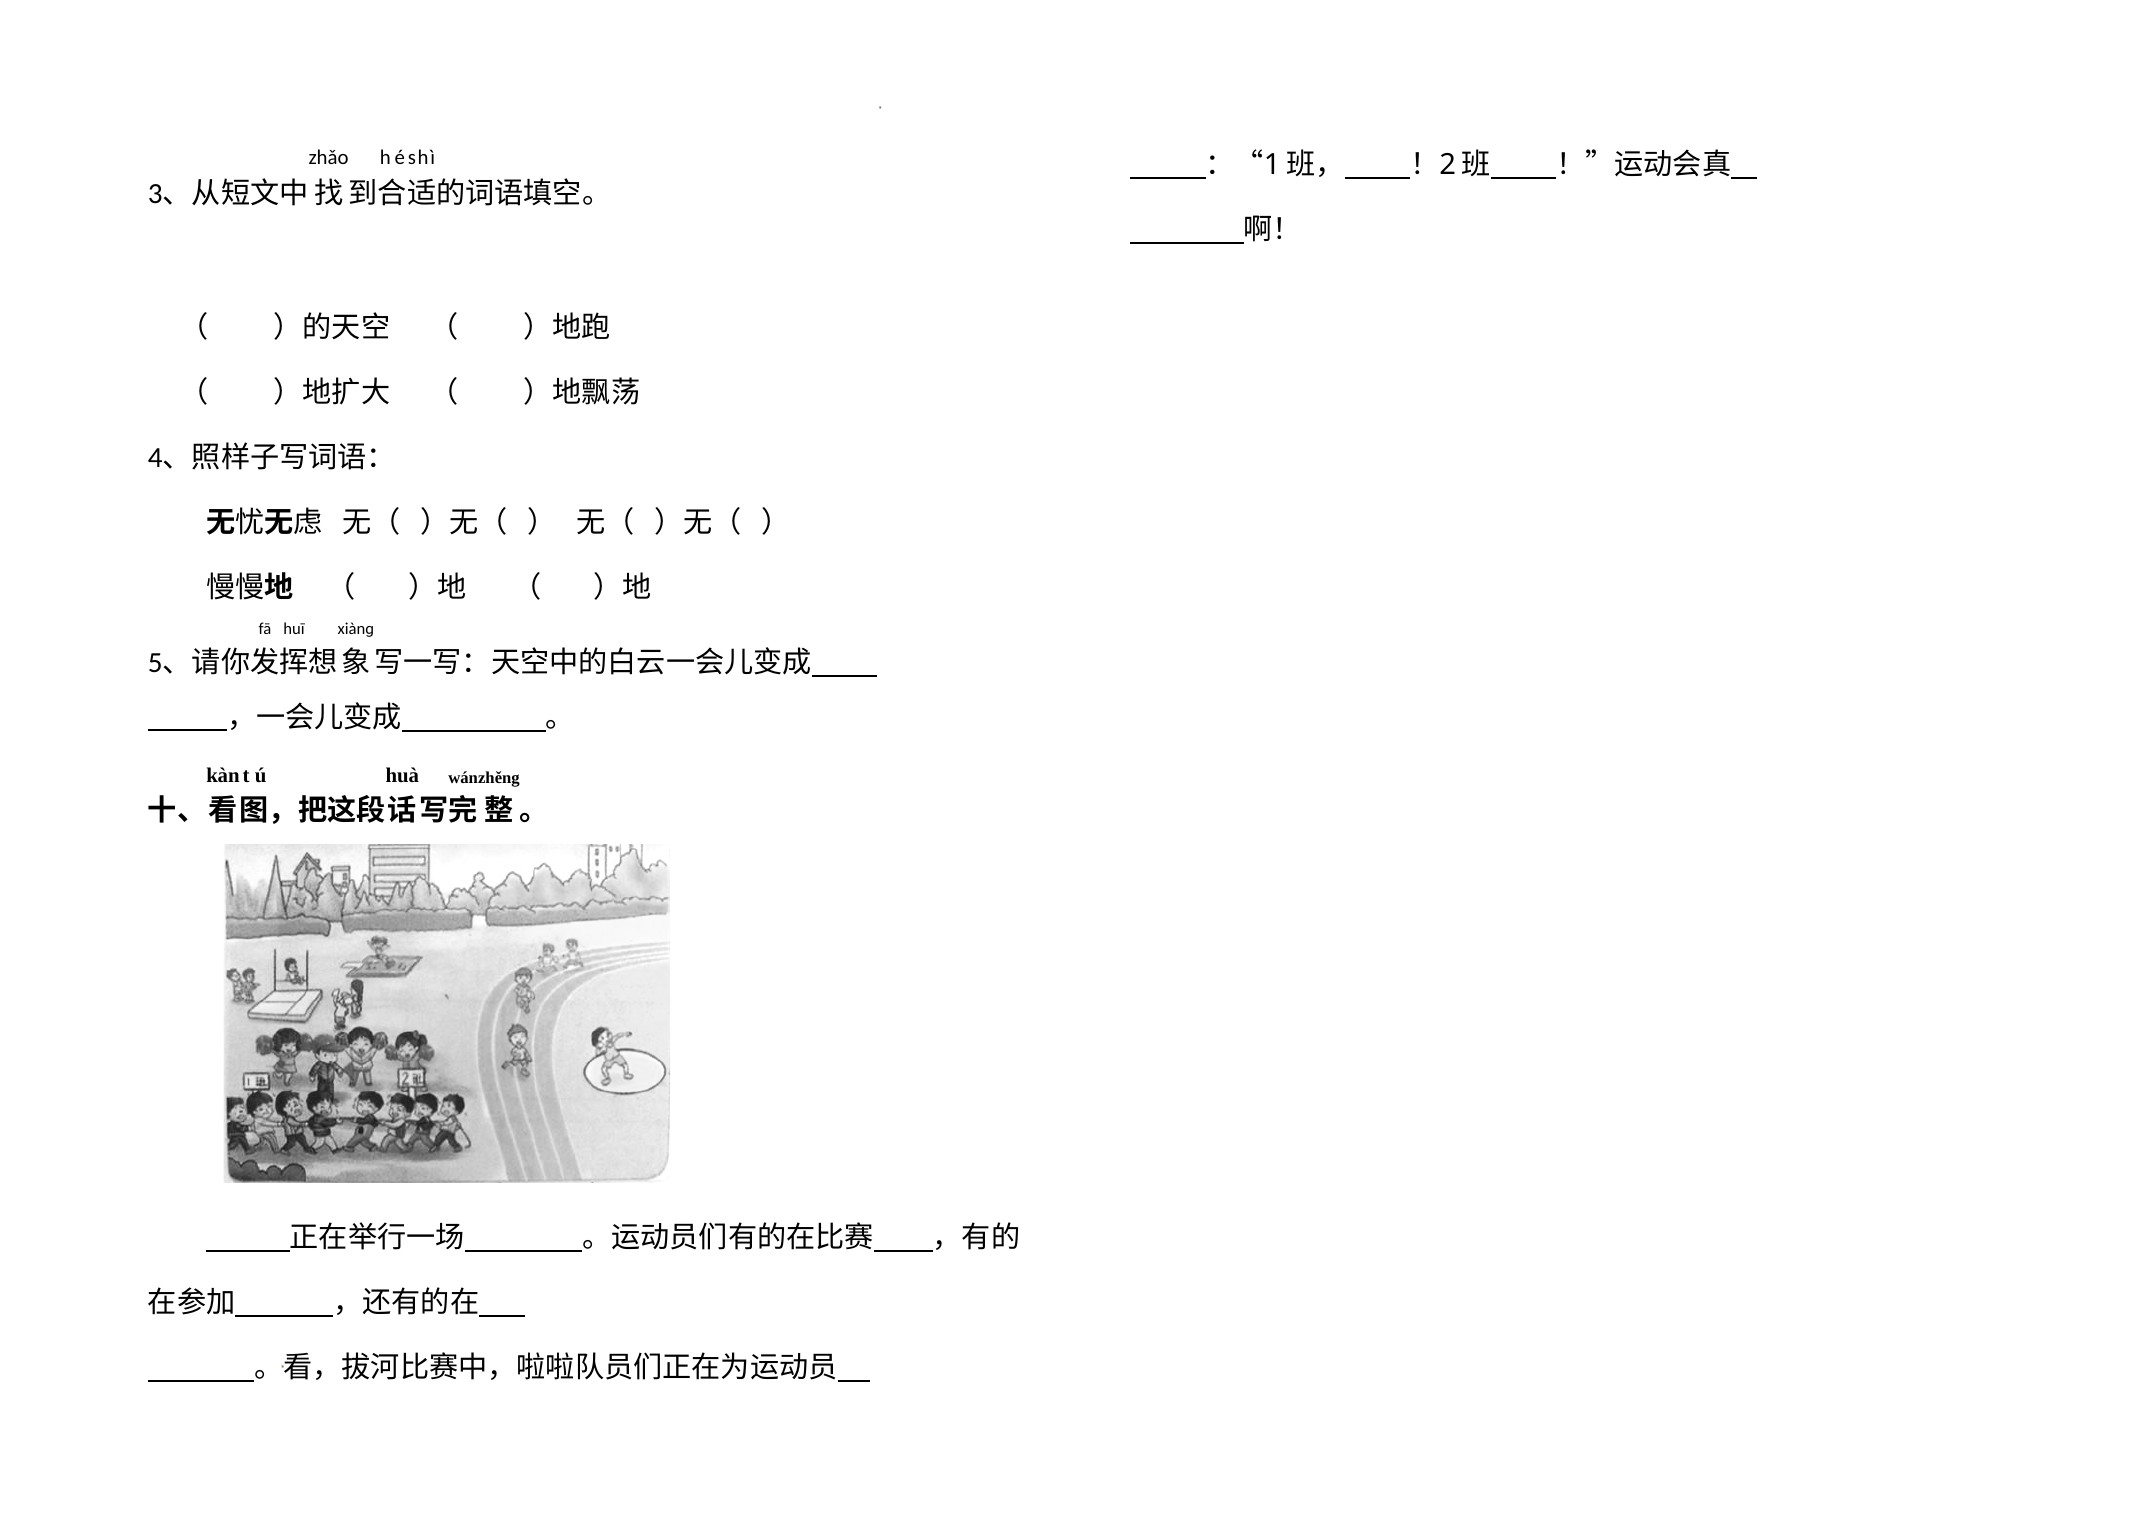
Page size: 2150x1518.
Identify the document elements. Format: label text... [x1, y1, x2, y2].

text 慢慢地 （ ）地 （ ）地 [148, 552, 1020, 617]
text （ ）地扩大 （ ）地飘荡 [137, 357, 1020, 422]
text 3、从短文中到的词语填空。 [148, 129, 1020, 227]
text 。看，拔河比赛中，啦啦队员们正在为运动员 [148, 1332, 1020, 1397]
text ，一会儿变成 。 [148, 682, 1020, 747]
text 十、，把这段写。 [148, 747, 1020, 844]
list 请你想写一写：天空中的白云一会儿变成 [148, 617, 1020, 682]
text （ ）的天空 （ ）地跑 [137, 292, 1020, 357]
text 正在举行一场 。运动员们有的在比赛 ，有的在参加 ，还有的在 [148, 1202, 1020, 1332]
text 啊！ [1129, 194, 2002, 259]
text 4、照样子写词语： [148, 422, 1020, 487]
text 无忧无虑 无（ ）无（ ） 无（ ）无（ ） [148, 487, 1020, 552]
text ：“1班， ！2班 ！”运动会真 [1129, 129, 2002, 194]
